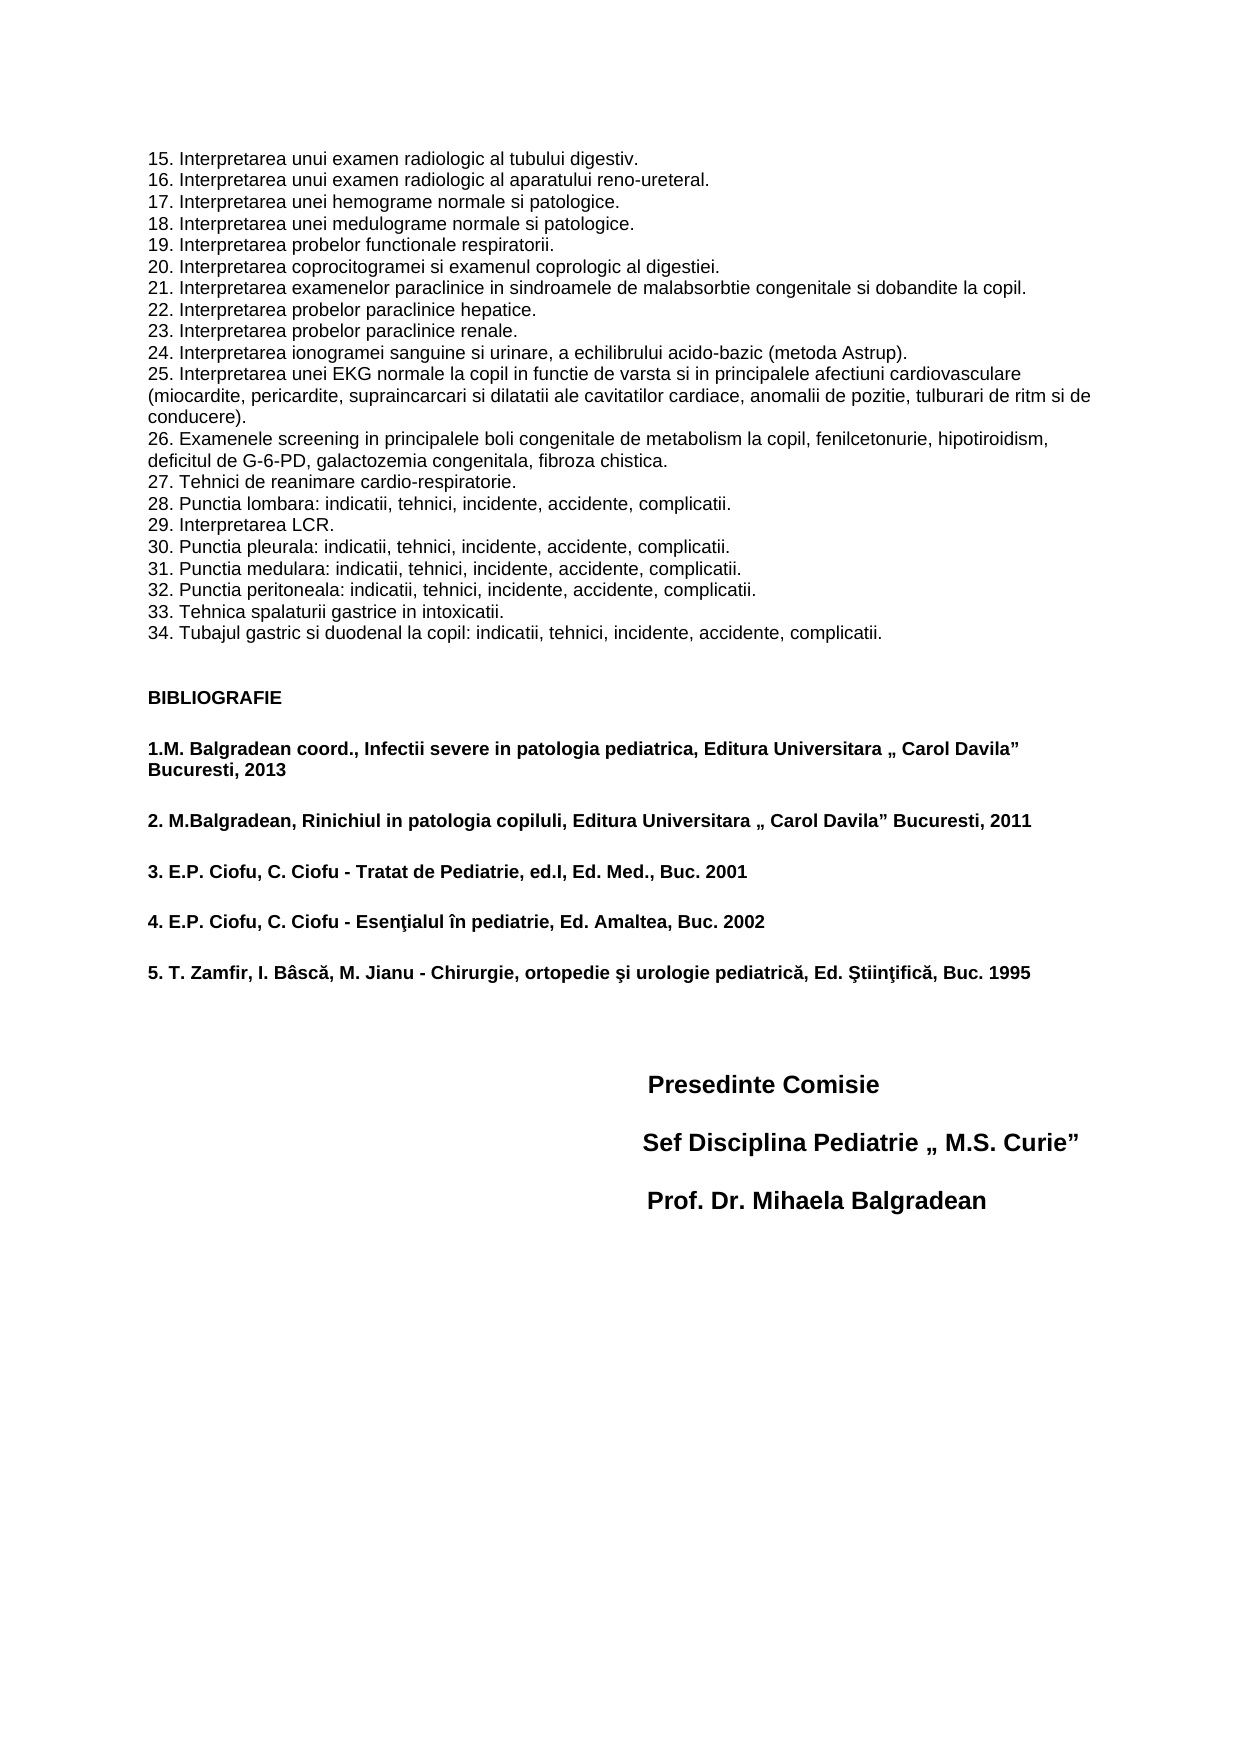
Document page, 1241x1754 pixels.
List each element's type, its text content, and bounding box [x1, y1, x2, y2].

text 2. M.Balgradean, Rinichiul in patologia copiluli, Editura Universitara „ Carol Davila” Bucuresti, 2011 [148, 810, 1093, 831]
text 3. E.P. Ciofu, C. Ciofu - Tratat de Pediatrie, ed.I, Ed. Med., Buc. 2001 [148, 860, 1093, 882]
text 1.M. Balgradean coord., Infectii severe in patologia pediatrica, Editura Universitara „ Carol Davila” Bucuresti, 2013 [148, 737, 1093, 781]
text Sef Disciplina Pediatrie „ M.S. Curie” [148, 1128, 1093, 1157]
text 4. E.P. Ciofu, C. Ciofu - Esenţialul în pediatrie, Ed. Amaltea, Buc. 2002 [148, 911, 1093, 933]
text 5. T. Zamfir, I. Bâscă, M. Jianu - Chirurgie, ortopedie şi urologie pediatrică, Ed. Ştiinţifică, Buc. 1995 [148, 962, 1093, 983]
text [148, 148, 1093, 708]
text Prof. Dr. Mihaela Balgradean [148, 1186, 1093, 1215]
text Presedinte Comisie [148, 1071, 1093, 1099]
